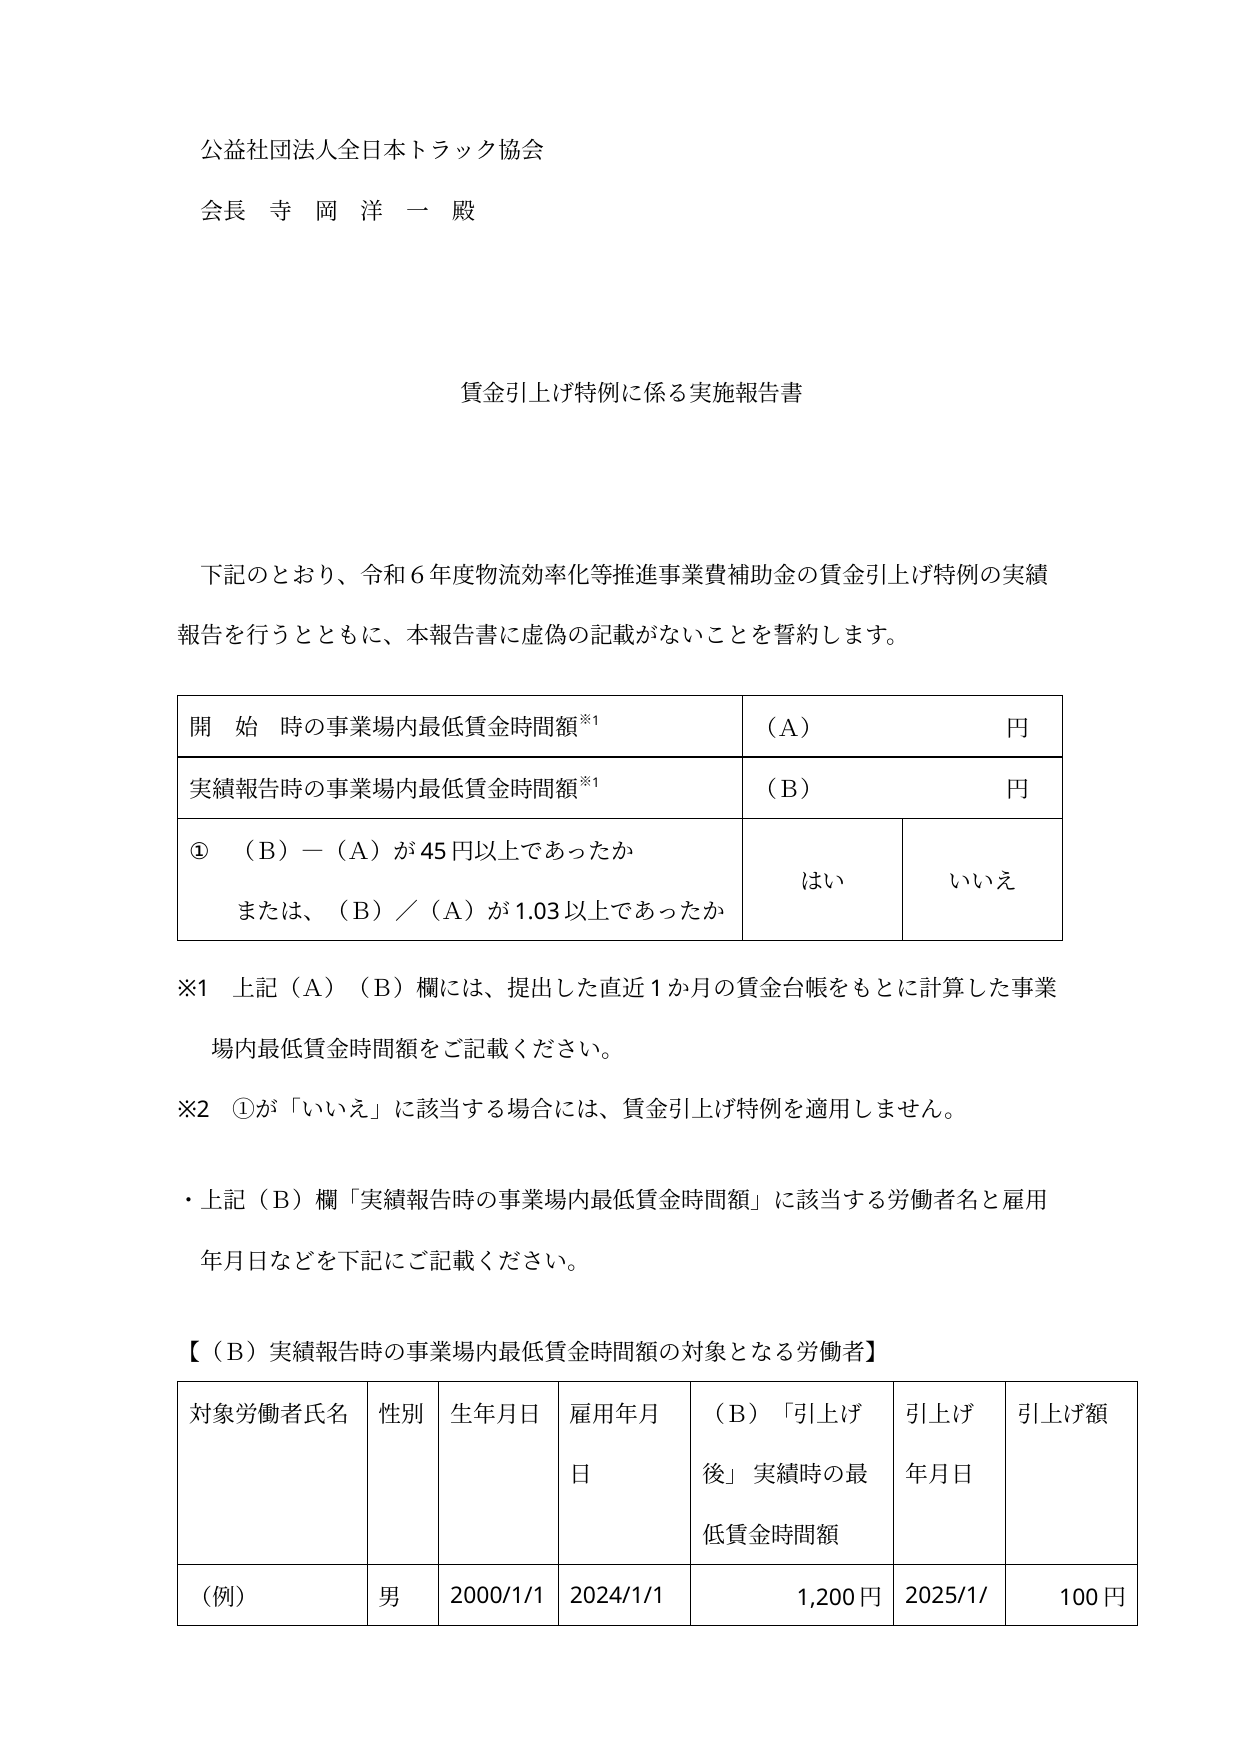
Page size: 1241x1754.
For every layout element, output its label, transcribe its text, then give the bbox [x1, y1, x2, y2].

table_cell 2025/1/1 [894, 1565, 1005, 1625]
table_cell （Ｂ） 円 [743, 758, 1062, 818]
text 下記のとおり、令和６年度物流効率化等推進事業費補助金の賃金引上げ特例の実績報告を行うとともに、本報告書に虚偽の記載がないことを誓約します。 [177, 543, 1063, 664]
text ・上記（Ｂ）欄「実績報告時の事業場内最低賃金時間額」に該当する労働者名と雇用年月日などを下記にご記載ください。 [177, 1169, 1063, 1290]
table_header 引上げ額 [1006, 1382, 1137, 1564]
table_header 雇用年月日 [559, 1382, 690, 1564]
text 賃金引上げ特例に係る実施報告書 [177, 361, 1063, 422]
table_cell はい [743, 819, 902, 940]
table_cell ① （Ｂ）―（Ａ）が45円以上であったか または、（Ｂ）／（Ａ）が1.03以上であったか [178, 819, 742, 940]
table_header 引上げ 年月日 [894, 1382, 1005, 1564]
table_header 性別 [368, 1382, 438, 1564]
text ※1 上記（Ａ）（Ｂ）欄には、提出した直近1か月の賃金台帳をもとに計算した事業場内最低賃金時間額をご記載ください。 [177, 956, 1063, 1078]
table_header 開 始 時の事業場内最低賃金時間額※1 [178, 696, 742, 756]
table_header （Ｂ）「引上げ後」 実績時の最低賃金時間額 [691, 1382, 893, 1564]
table_cell 2000/1/1 [439, 1565, 558, 1625]
table_cell 1,200円 [691, 1565, 893, 1625]
table_cell 100円 [1006, 1565, 1137, 1625]
text 会長 寺 岡 洋 一 殿 [177, 179, 1063, 240]
table_cell 男 [368, 1565, 438, 1625]
table_cell 2024/1/1 [559, 1565, 690, 1625]
table_header 生年月日 [439, 1382, 558, 1564]
table_cell 実績報告時の事業場内最低賃金時間額※1 [178, 758, 742, 818]
text ※2 ①が「いいえ」に該当する場合には、賃金引上げ特例を適用しません。 [177, 1078, 1063, 1138]
text 公益社団法人全日本トラック協会 [177, 119, 1063, 179]
table_cell （例） 物流太郎 [178, 1565, 367, 1625]
table_cell いいえ [903, 819, 1062, 940]
table_header 対象労働者氏名 [178, 1382, 367, 1564]
text 【（Ｂ）実績報告時の事業場内最低賃金時間額の対象となる労働者】 [177, 1320, 1063, 1381]
table_header （Ａ） 円 [743, 696, 1062, 756]
